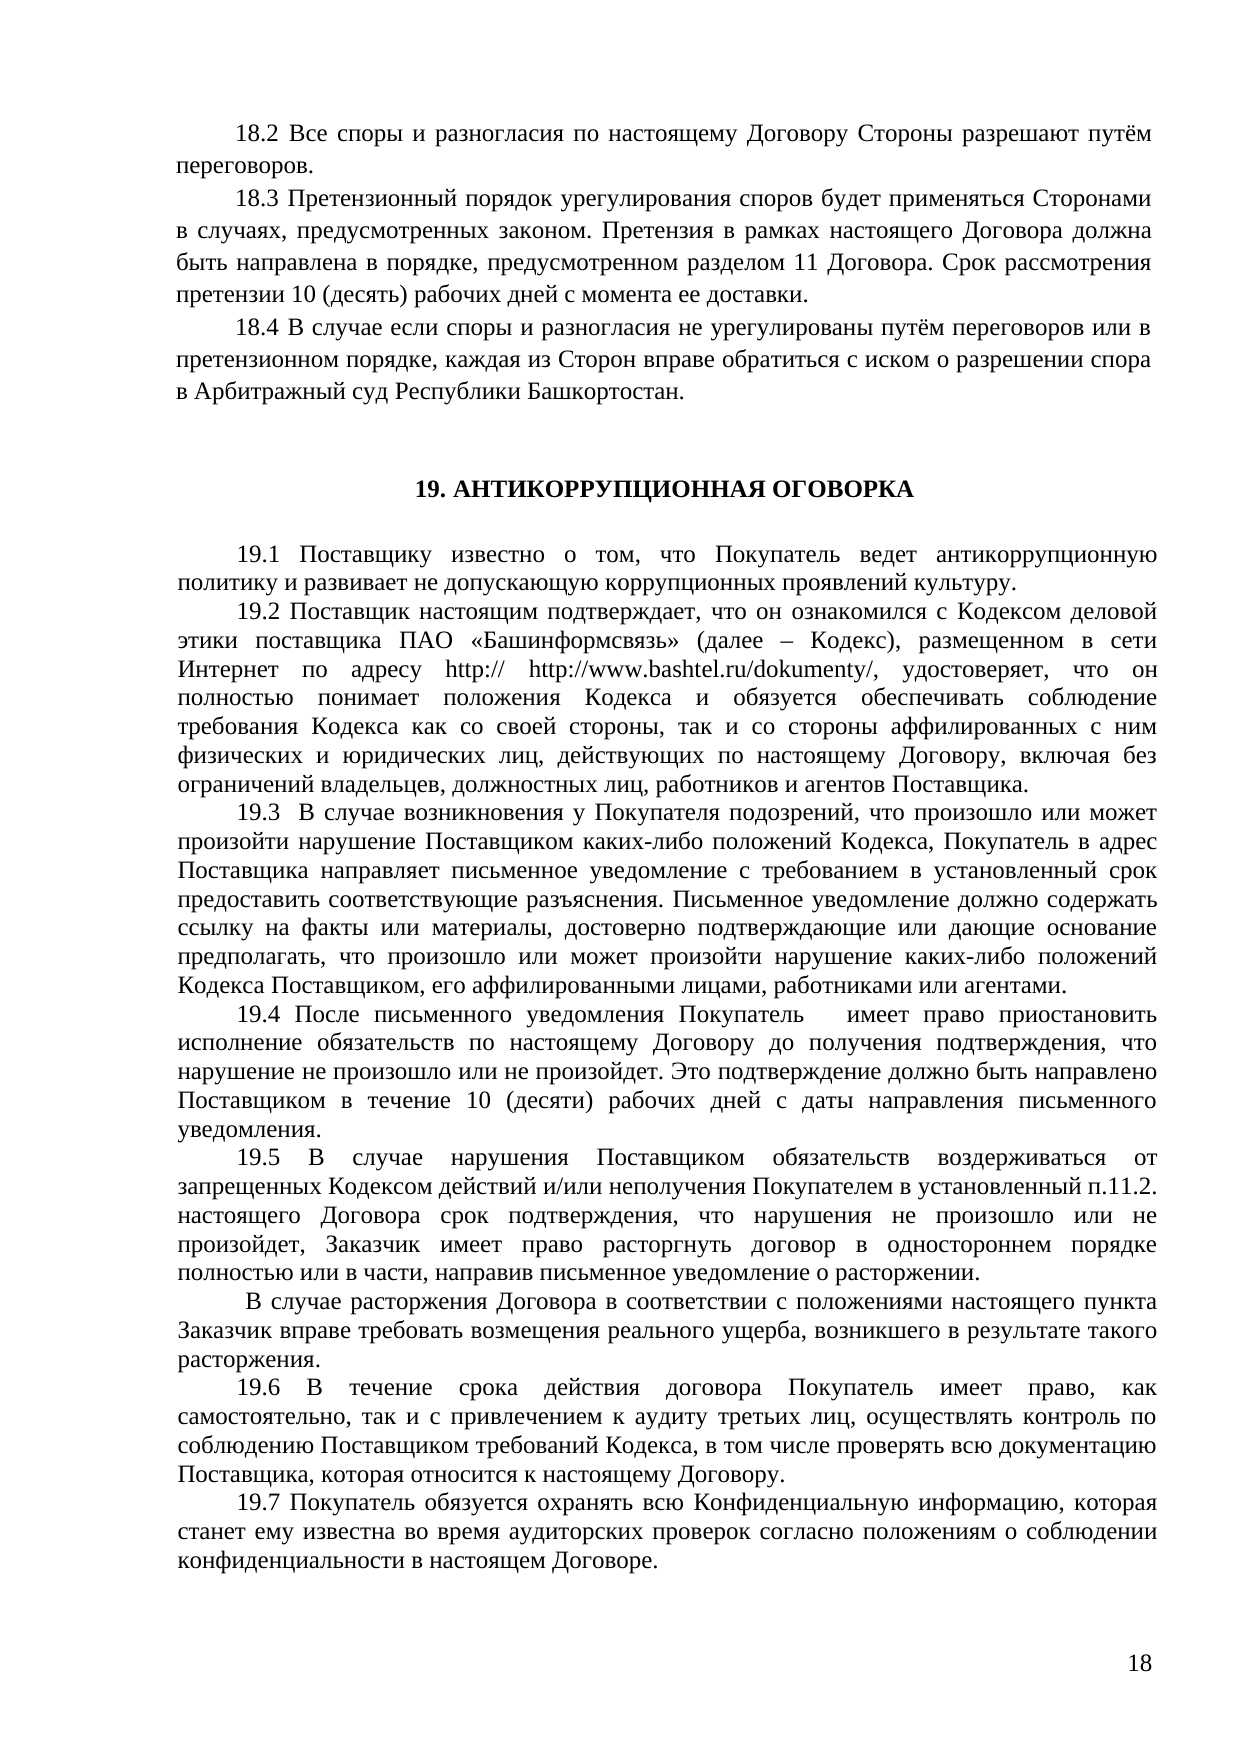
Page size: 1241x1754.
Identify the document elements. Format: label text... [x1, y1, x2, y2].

text 18.2 Все споры и разногласия по настоящему Договору Стороны разрешают путём переговоров. [176, 118, 1152, 179]
text 19.5 В случае нарушения Поставщиком обязательств воздерживаться от запрещенных Кодексом действий и/или неполучения Покупателем в установленный п.11.2. настоящего Договора срок подтверждения, что нарушения не произошло или не произойдет, Заказчик имеет право расторгнуть договор в одностороннем порядке полностью или в части, направив письменное уведомление о расторжении. [177, 1142, 1158, 1286]
text 19.6 В течение срока действия договора Покупатель имеет право, как самостоятельно, так и с привлечением к аудиту третьих лиц, осуществлять контроль по соблюдению Поставщиком требований Кодекса, в том числе проверять всю документацию Поставщика, которая относится к настоящему Договору. [177, 1372, 1158, 1487]
text 19.3 В случае возникновения у Покупателя подозрений, что произошло или может произойти нарушение Поставщиком каких-либо положений Кодекса, Покупатель в адрес Поставщика направляет письменное уведомление с требованием в установленный срок предоставить соответствующие разъяснения. Письменное уведомление должно содержать ссылку на факты или материалы, достоверно подтверждающие или дающие основание предполагать, что произошло или может произойти нарушение каких-либо положений Кодекса Поставщиком, его аффилированными лицами, работниками или агентами. [177, 797, 1158, 999]
text 19.2 Поставщик настоящим подтверждает, что он ознакомился с Кодексом деловой этики поставщика ПАО «Башинформсвязь» (далее – Кодекс), размещенном в сети Интернет по адресу http:// http://www.bashtel.ru/dokumenty/, удостоверяет, что он полностью понимает положения Кодекса и обязуется обеспечивать соблюдение требования Кодекса как со своей стороны, так и со стороны аффилированных с ним физических и юридических лиц, действующих по настоящему Договору, включая без ограничений владельцев, должностных лиц, работников и агентов Поставщика. [177, 596, 1158, 797]
text 18.3 Претензионный порядок урегулирования споров будет применяться Сторонами в случаях, предусмотренных законом. Претензия в рамках настоящего Договора должна быть направлена в порядке, предусмотренном разделом 11 Договора. Срок рассмотрения претензии 10 (десять) рабочих дней с момента ее доставки. [176, 183, 1152, 308]
text 19.4 После письменного уведомления Покупатель имеет право приостановить исполнение обязательств по настоящему Договору до получения подтверждения, что нарушение не произошло или не произойдет. Это подтверждение должно быть направлено Поставщиком в течение 10 (десяти) рабочих дней с даты направления письменного уведомления. [177, 999, 1158, 1142]
text В случае расторжения Договора в соответствии с положениями настоящего пункта Заказчик вправе требовать возмещения реального ущерба, возникшего в результате такого расторжения. [177, 1286, 1158, 1372]
text 19.7 Покупатель обязуется охранять всю Конфиденциальную информацию, которая станет ему известна во время аудиторских проверок согласно положениям о соблюдении конфиденциальности в настоящем Договоре. [177, 1487, 1158, 1574]
subtitle 19. АНТИКОРРУПЦИОННАЯ ОГОВОРКА [268, 474, 1061, 503]
text 19.1 Поставщику известно о том, что Покупатель ведет антикоррупционную политику и развивает не допускающую коррупционных проявлений культуру. [177, 539, 1158, 596]
text 18.4 В случае если споры и разногласия не урегулированы путём переговоров или в претензионном порядке, каждая из Сторон вправе обратиться с иском о разрешении спора в Арбитражный суд Республики Башкортостан. [176, 312, 1152, 405]
